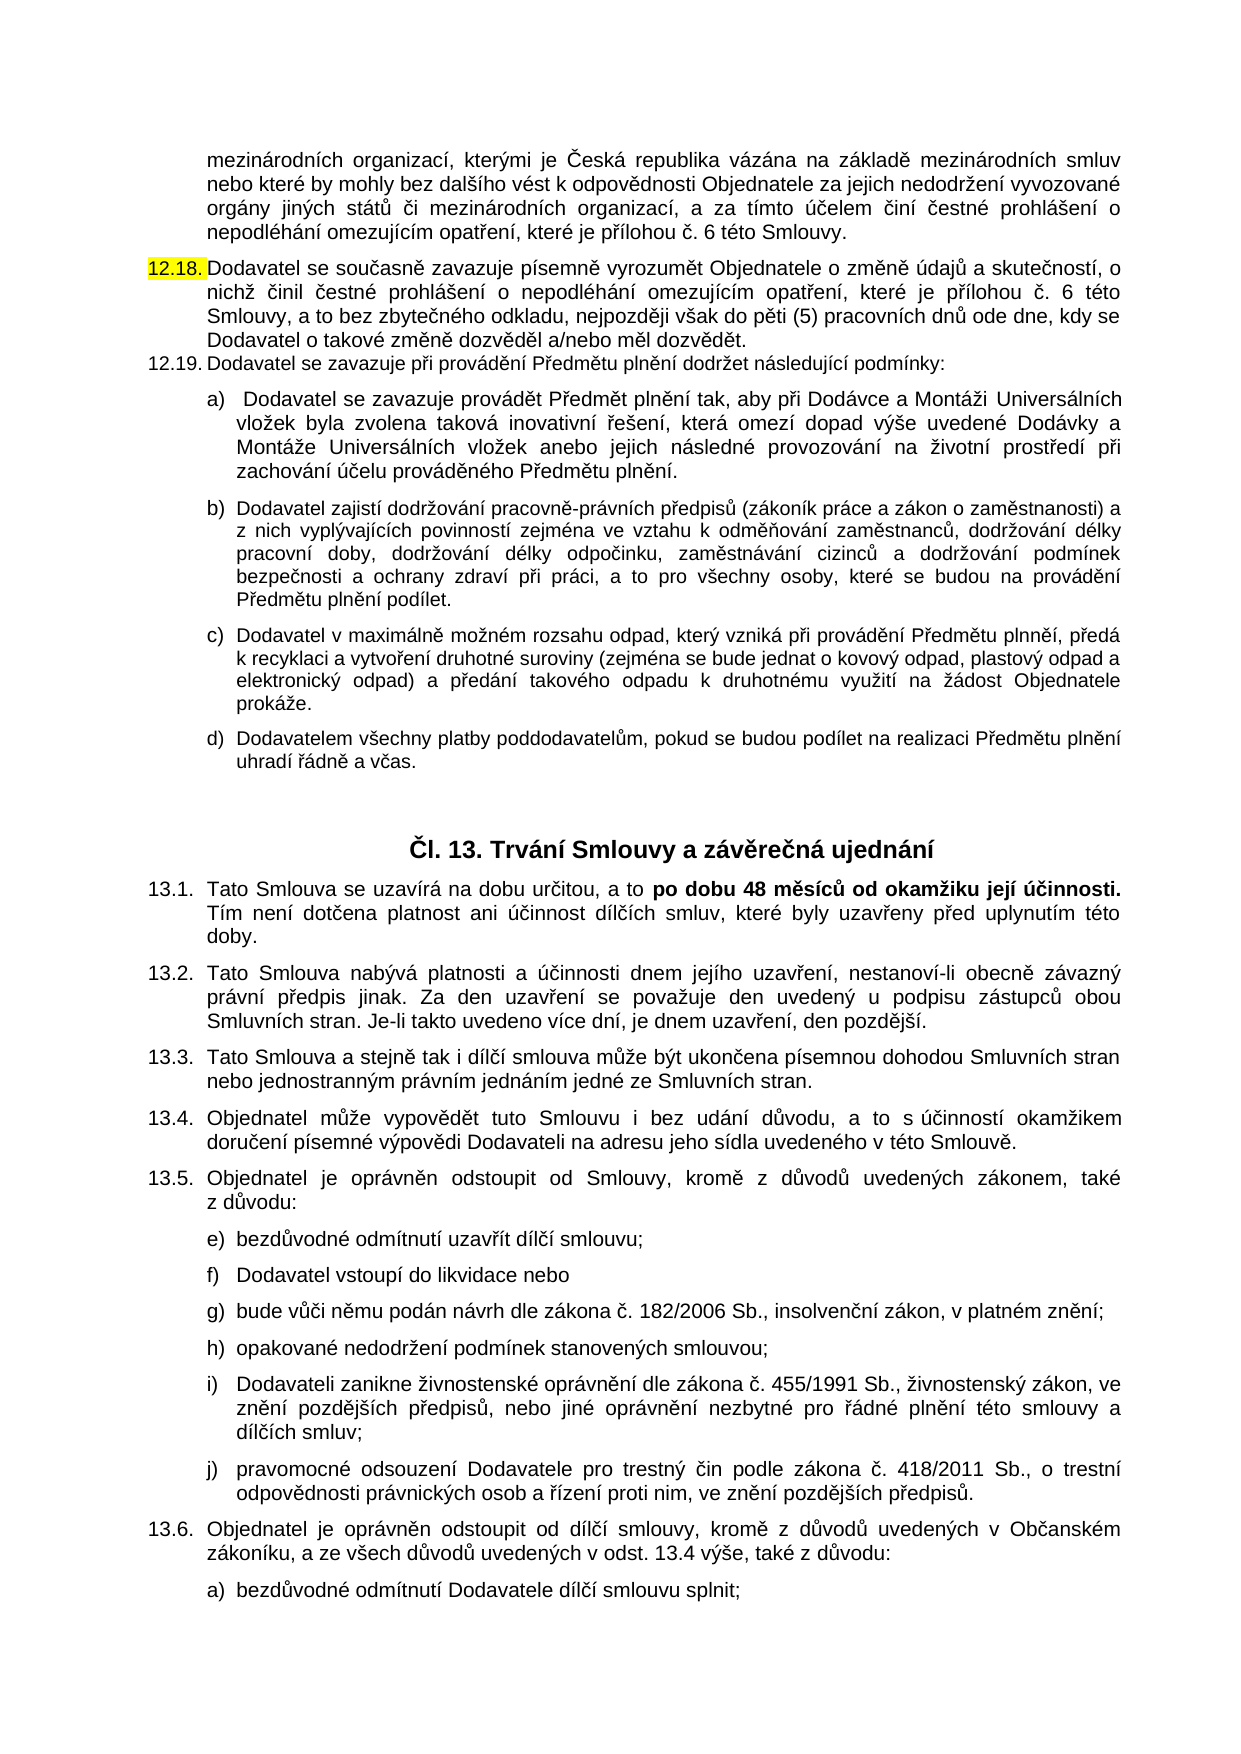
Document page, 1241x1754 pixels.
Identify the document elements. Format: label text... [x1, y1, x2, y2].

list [148, 148, 1122, 243]
list Dodavatelem všechny platby poddodavatelům, pokud se budou podílet na realizaci Předmětu plnění uhradí řádně a včas. [207, 727, 1122, 773]
text Tato Smlouva nabývá platnosti a účinnosti dnem jejího uzavření, nestanoví-li obecně závazný právní předpis jinak. Za den uzavření se považuje den uvedený u podpisu zástupců obou Smluvních stran. Je-li takto uvedeno více dní, je dnem uzavření, den pozdější. [148, 961, 1122, 1033]
list bezdůvodné odmítnutí Dodavatele dílčí smlouvu splnit; [207, 1577, 1122, 1601]
text Dodavatel se zavazuje při provádění Předmětu plnění dodržet následující podmínky: [148, 352, 1122, 374]
list Dodavatel se současně zavazuje písemně vyrozumět Objednatele o změně údajů a skutečností, o nichž činil čestné prohlášení o nepodléhání omezujícím opatření, které je přílohou č. 6 této Smlouvy, a to bez zbytečného odkladu, nejpozději však do pěti (5) pracovních dnů ode dne, kdy se Dodavatel o takové změně dozvěděl a/nebo měl dozvědět. [148, 256, 1122, 352]
list pravomocné odsouzení Dodavatele pro trestný čin podle zákona č. 418/2011 Sb., o trestní odpovědnosti právnických osob a řízení proti nim, ve znění pozdějších předpisů. [207, 1457, 1122, 1504]
list Dodavateli zanikne živnostenské oprávnění dle zákona č. 455/1991 Sb., živnostenský zákon, ve znění pozdějších předpisů, nebo jiné oprávnění nezbytné pro řádné plnění této smlouvy a dílčích smluv; [207, 1372, 1122, 1444]
list Trvání Smlouvy a závěrečná ujednání [221, 835, 1122, 864]
list Dodavatel vstoupí do likvidace nebo [207, 1263, 1122, 1287]
list Objednatel je oprávněn odstoupit od Smlouvy, kromě z důvodů uvedených zákonem, také z důvodu: [148, 1166, 1122, 1214]
list opakované nedodržení podmínek stanovených smlouvou; [207, 1336, 1122, 1360]
list Tato Smlouva se uzavírá na dobu určitou, a to po dobu 48 měsíců od okamžiku její účinnosti. Tím není dotčena platnost ani účinnost dílčích smluv, které byly uzavřeny před uplynutím této doby. [148, 876, 1122, 948]
list Dodavatel v maximálně možném rozsahu odpad, který vzniká při provádění Předmětu plnněí, předá k recyklaci a vytvoření druhotné suroviny (zejména se bude jednat o kovový odpad, plastový odpad a elektronický odpad) a předání takového odpadu k druhotnému využití na žádost Objednatele prokáže. [207, 623, 1122, 715]
list Tato Smlouva a stejně tak i dílčí smlouva může být ukončena písemnou dohodou Smluvních stran nebo jednostranným právním jednáním jedné ze Smluvních stran. [148, 1045, 1122, 1093]
list Objednatel je oprávněn odstoupit od dílčí smlouvy, kromě z důvodů uvedených v Občanském zákoníku, a ze všech důvodů uvedených v odst. 13.4 výše, také z důvodu: [148, 1517, 1122, 1565]
list Dodavatel zajistí dodržování pracovně-právních předpisů (zákoník práce a zákon o zaměstnanosti) a z nich vyplývajících povinností zejména ve vztahu k odměňování zaměstnanců, dodržování délky pracovní doby, dodržování délky odpočinku, zaměstnávání cizinců a dodržování podmínek bezpečnosti a ochrany zdraví při práci, a to pro všechny osoby, které se budou na provádění Předmětu plnění podílet. [207, 495, 1122, 610]
list bude vůči němu podán návrh dle zákona č. 182/2006 Sb., insolvenční zákon, v platném znění; [207, 1299, 1122, 1323]
list bezdůvodné odmítnutí uzavřít dílčí smlouvu; [207, 1226, 1122, 1250]
list Objednatel může vypovědět tuto Smlouvu i bez udání důvodu, a to s účinností okamžikem doručení písemné výpovědi Dodavateli na adresu jeho sídla uvedeného v této Smlouvě. [148, 1106, 1122, 1153]
list Dodavatel se zavazuje provádět Předmět plnění tak, aby při Dodávce a Montáži Universálních vložek byla zvolena taková inovativní řešení, která omezí dopad výše uvedené Dodávky a Montáže Universálních vložek anebo jejich následné provozování na životní prostředí při zachování účelu prováděného Předmětu plnění. [207, 387, 1122, 483]
